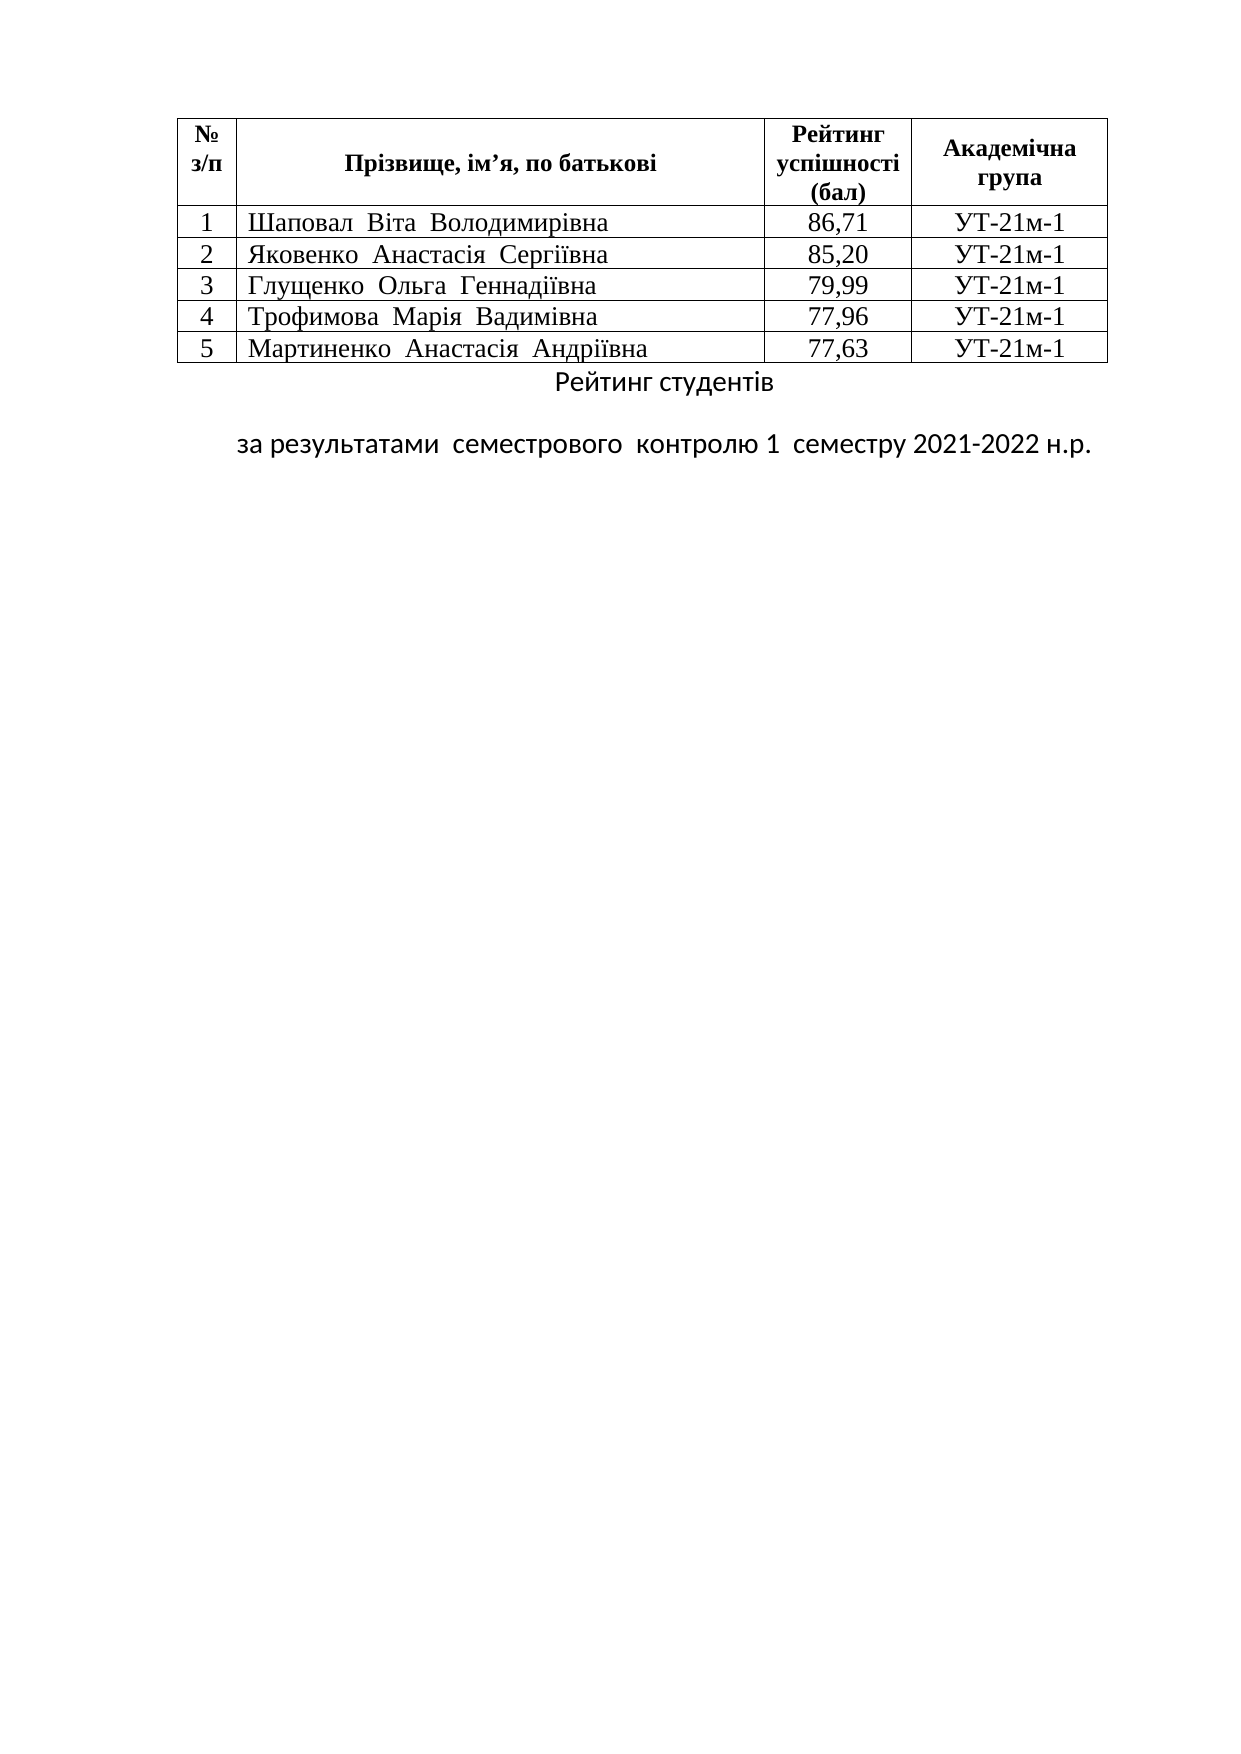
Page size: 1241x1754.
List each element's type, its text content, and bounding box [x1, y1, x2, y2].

table_cell 77,96 [765, 301, 911, 331]
table_cell 3 [178, 269, 236, 299]
table_cell УТ-21м-1 [912, 332, 1107, 362]
table_cell Трофимова Марія Вадимівна [237, 301, 764, 331]
table_cell 85,20 [765, 238, 911, 268]
table_cell Шаповал Віта Володимирівна [237, 206, 764, 237]
text Рейтинг студентів [177, 363, 1152, 399]
table_cell 86,71 [765, 206, 911, 237]
table_cell 77,63 [765, 332, 911, 362]
table_cell 1 [178, 206, 236, 237]
table_cell 79,99 [765, 269, 911, 299]
table_cell 4 [178, 301, 236, 331]
table_header № з/п [178, 119, 236, 205]
table_cell Мартиненко Анастасія Андріївна [237, 332, 764, 362]
table_header Академічна група [912, 119, 1107, 205]
table_cell УТ-21м-1 [912, 206, 1107, 237]
table_cell Яковенко Анастасія Сергіївна [237, 238, 764, 268]
table_cell УТ-21м-1 [912, 269, 1107, 299]
table_cell УТ-21м-1 [912, 301, 1107, 331]
table_cell УТ-21м-1 [912, 238, 1107, 268]
text за результатами семестрового контролю 1 семестру 2021-2022 н.р. [177, 425, 1152, 461]
table_cell 2 [178, 238, 236, 268]
table_cell Глущенко Ольга Геннадіївна [237, 269, 764, 299]
table_header Прізвище, ім’я, по батькові [237, 119, 764, 205]
table_cell 5 [178, 332, 236, 362]
table_header Рейтинг успішності (бал) [765, 119, 911, 205]
